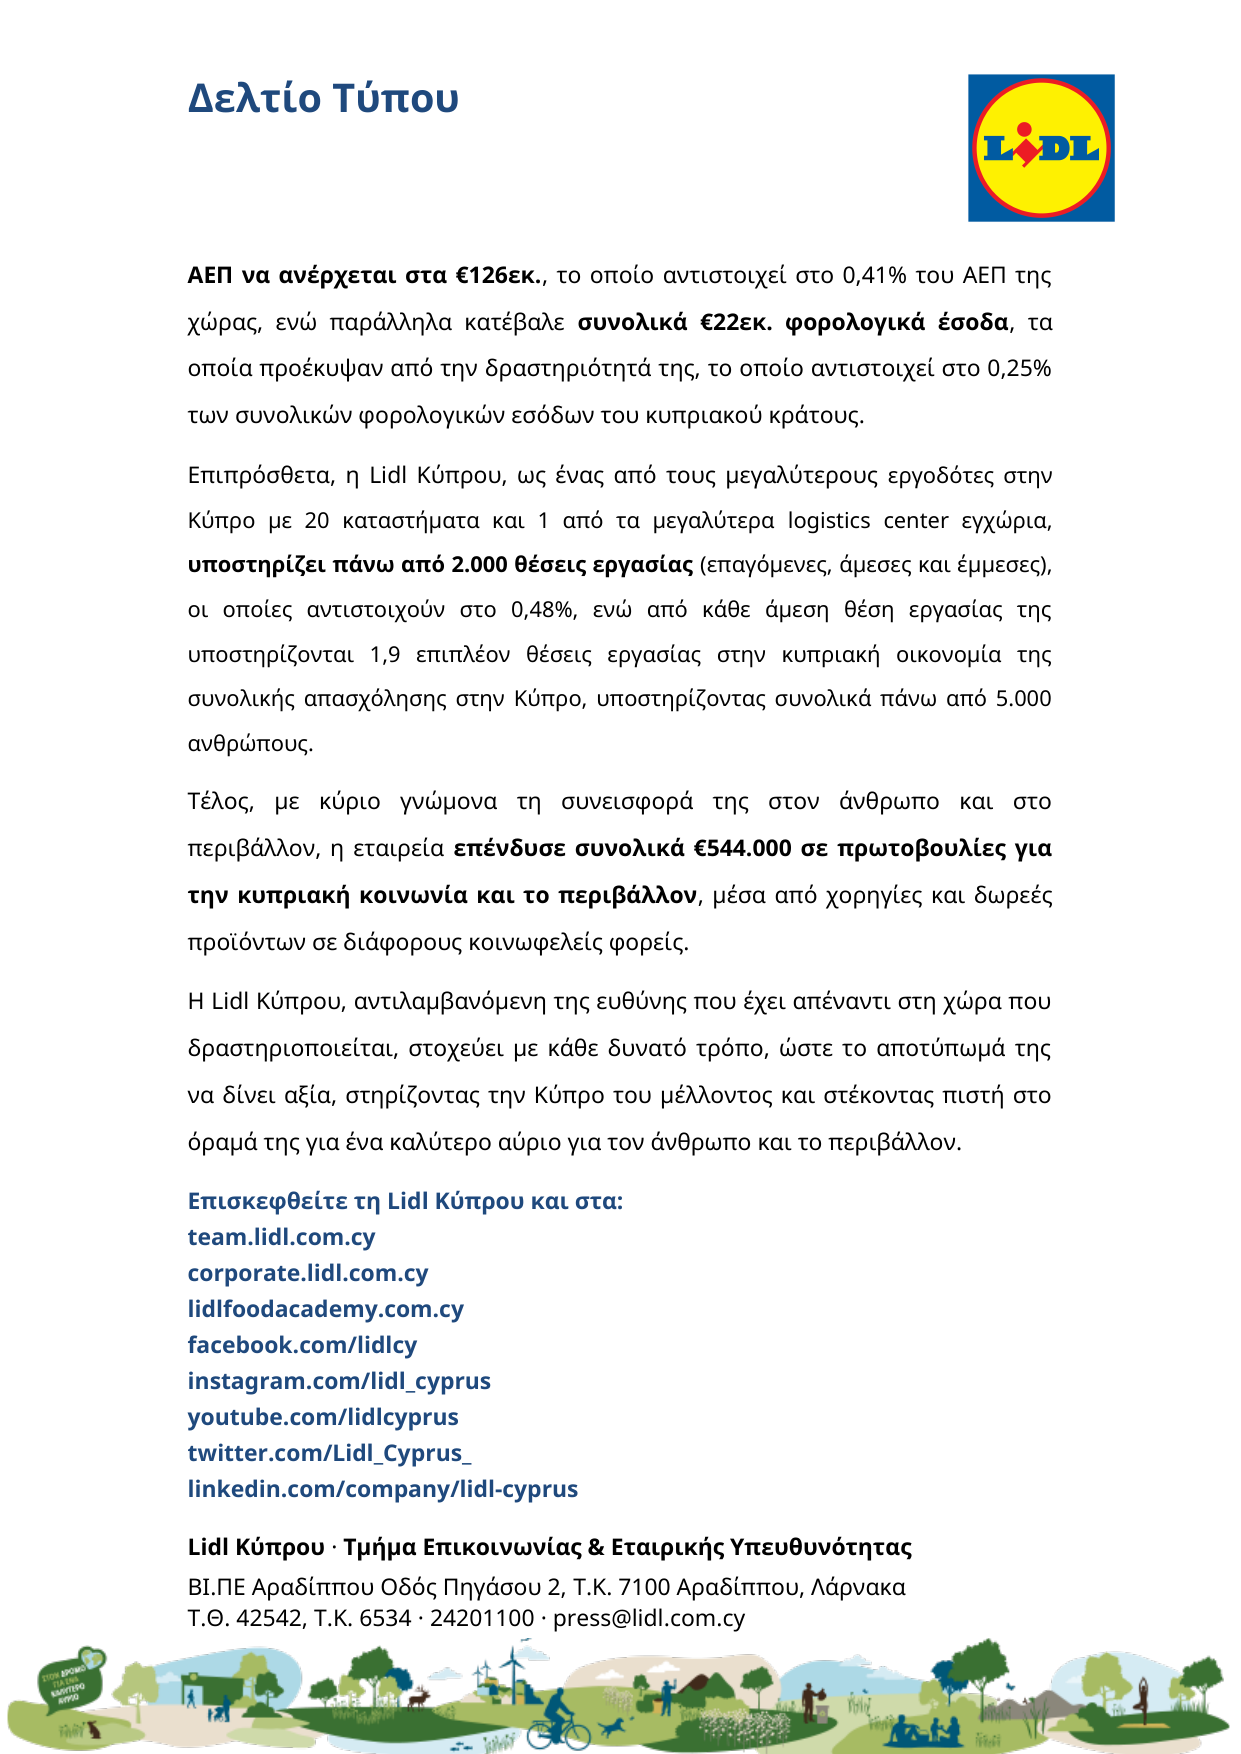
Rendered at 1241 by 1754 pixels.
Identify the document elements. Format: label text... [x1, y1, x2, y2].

text youtube.com/lidlcyprus [187, 1401, 1053, 1432]
text Η Lidl Κύπρου, αντιλαμβανόμενη της ευθύνης που έχει απέναντι στη χώρα που δραστηριοποιείται, στοχεύει με κάθε δυνατό τρόπο, ώστε το αποτύπωμά της να δίνει αξία, στηρίζοντας την Κύπρο του μέλλοντος και στέκοντας πιστή στο όραμά της για ένα καλύτερο αύριο για τον άνθρωπο και το περιβάλλον. [187, 985, 1053, 1157]
text Επισκεφθείτε τη Lidl Κύπρου και στα: [187, 1185, 1053, 1217]
text team.lidl.com.cy [187, 1221, 1053, 1252]
text lidlfoodacademy.com.cy [187, 1293, 1053, 1324]
picture [6, 1638, 1233, 1754]
text instagram.com/lidl_cyprus [187, 1365, 1053, 1396]
picture [967, 73, 1116, 223]
text facebook.com/lidlcy [187, 1329, 1053, 1360]
text twitter.com/Lidl_Cyprus_ [187, 1437, 1053, 1468]
text corporate.lidl.com.cy [187, 1257, 1053, 1288]
text linkedin.com/company/lidl-cyprus [187, 1473, 1053, 1504]
text Επιπρόσθετα, η Lidl Κύπρου, ως ένας από τους μεγαλύτερους εργοδότες στην Κύπρο με 20 καταστήματα και 1 από τα μεγαλύτερα logistics center εγχώρια, υποστηρίζει πάνω από 2.000 θέσεις εργασίας (επαγόμενες, άμεσες και έμμεσες), οι οποίες αντιστοιχούν στο 0,48%, ενώ από κάθε άμεση θέση εργασίας της υποστηρίζονται 1,9 επιπλέον θέσεις εργασίας στην κυπριακή οικονομία της συνολικής απασχόλησης στην Κύπρο, υποστηρίζοντας συνολικά πάνω από 5.000 ανθρώπους. [187, 458, 1053, 758]
text Τέλος, με κύριο γνώμονα τη συνεισφορά της στον άνθρωπο και στο περιβάλλον, η εταιρεία επένδυσε συνολικά €544.000 σε πρωτοβουλίες για την κυπριακή κοινωνία και το περιβάλλον, μέσα από χορηγίες και δωρεές προϊόντων σε διάφορους κοινωφελείς φορείς. [187, 785, 1053, 957]
